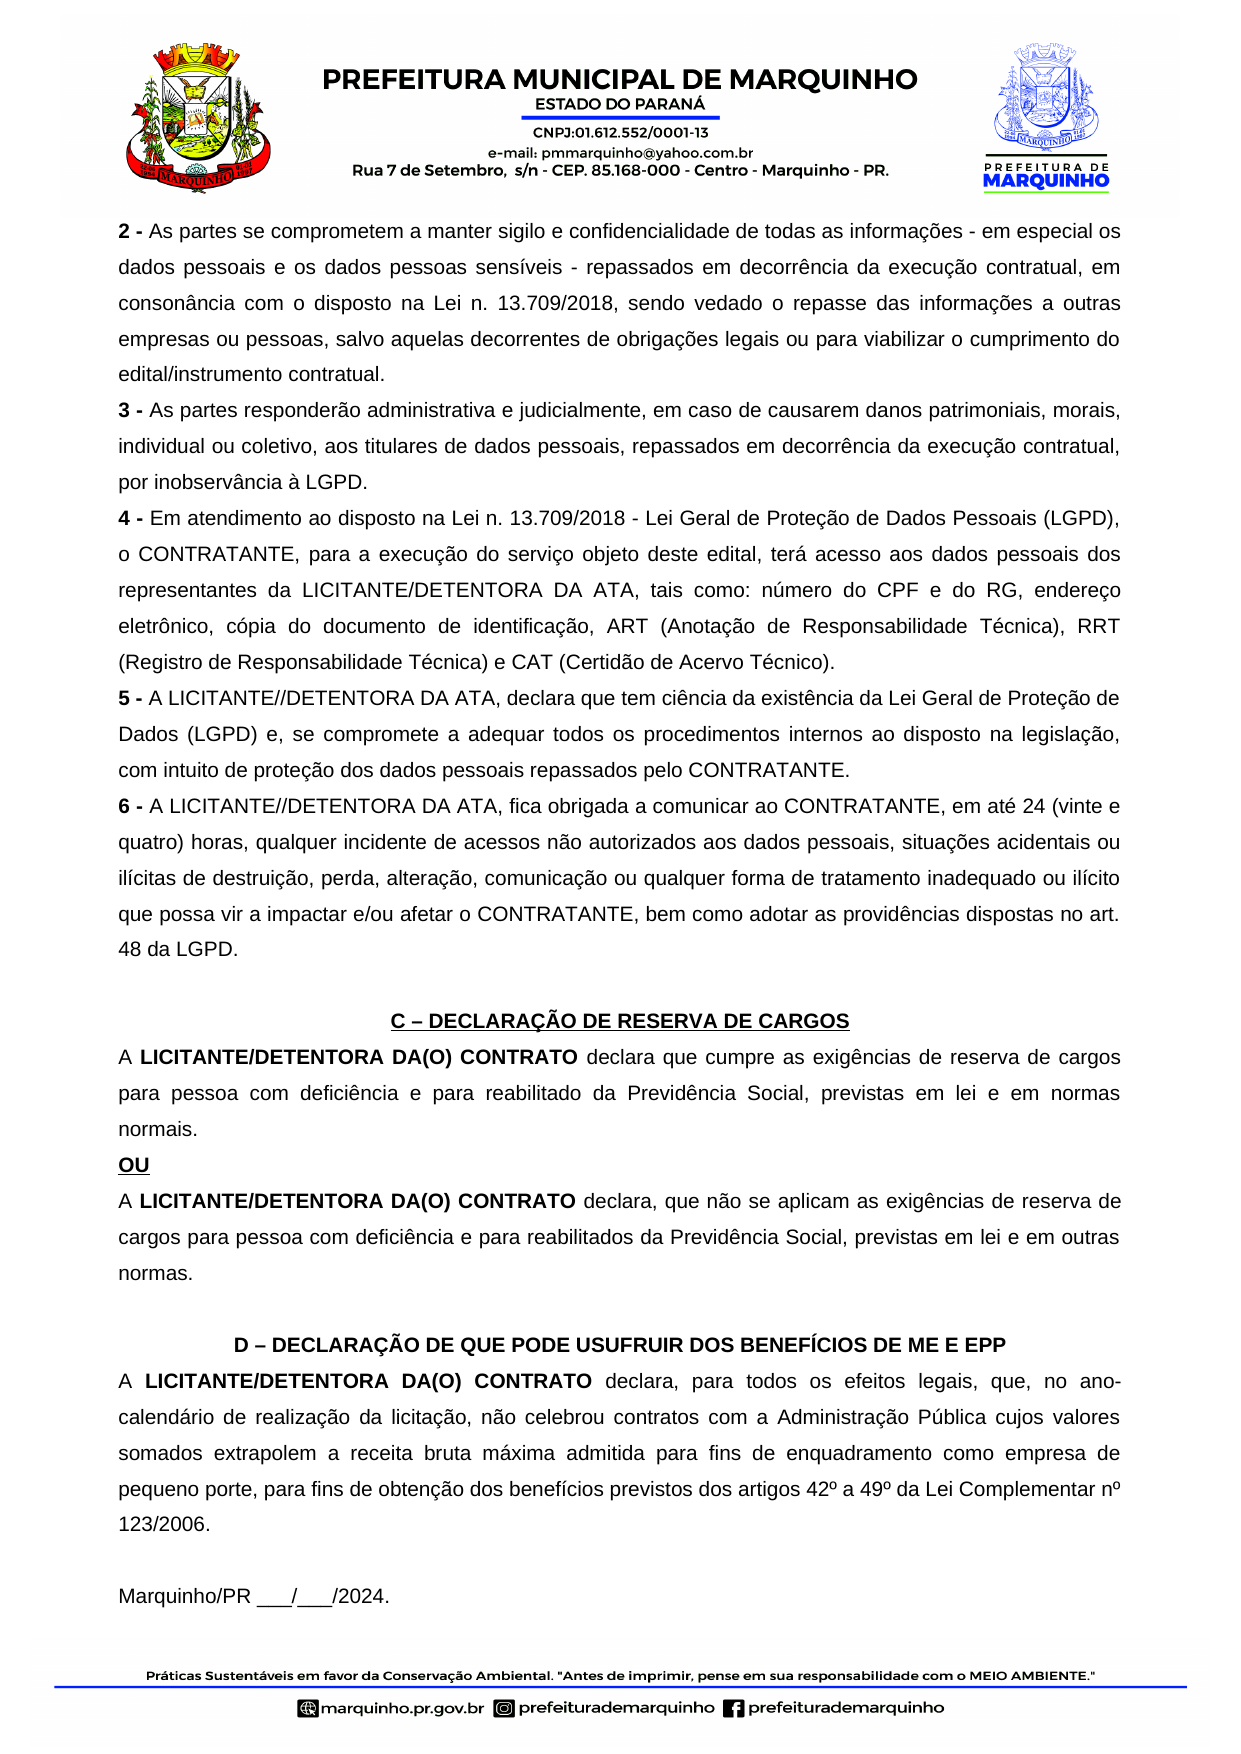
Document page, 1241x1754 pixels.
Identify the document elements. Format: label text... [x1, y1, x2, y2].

text Marquinho/PR ___/___/2024. [118, 1584, 1122, 1608]
text 4 - Em atendimento ao disposto na Lei n. 13.709/2018 - Lei Geral de Proteção de Dados Pessoais (LGPD), o CONTRATANTE, para a execução do serviço objeto deste edital, terá acesso aos dados pessoais dos representantes da LICITANTE/DETENTORA DA ATA, tais como: número do CPF e do RG, endereço eletrônico, cópia do documento de identificação, ART (Anotação de Responsabilidade Técnica), RRT (Registro de Responsabilidade Técnica) e CAT (Certidão de Acervo Técnico). [118, 506, 1122, 674]
text A LICITANTE/DETENTORA DA(O) CONTRATO declara, que não se aplicam as exigências de reserva de cargos para pessoa com deficiência e para reabilitados da Previdência Social, previstas em lei e em outras normas. [118, 1189, 1122, 1285]
text 6 - A LICITANTE//DETENTORA DA ATA, fica obrigada a comunicar ao CONTRATANTE, em até 24 (vinte e quatro) horas, qualquer incidente de acessos não autorizados aos dados pessoais, situações acidentais ou ilícitas de destruição, perda, alteração, comunicação ou qualquer forma de tratamento inadequado ou ilícito que possa vir a impactar e/ou afetar o CONTRATANTE, bem como adotar as providências dispostas no art. 48 da LGPD. [118, 793, 1122, 961]
text D – DECLARAÇÃO DE QUE PODE USUFRUIR DOS BENEFÍCIOS DE ME E EPP [118, 1333, 1122, 1357]
text A LICITANTE/DETENTORA DA(O) CONTRATO declara que cumpre as exigências de reserva de cargos para pessoa com deficiência e para reabilitado da Previdência Social, previstas em lei e em normas normais. [118, 1045, 1122, 1141]
text C – DECLARAÇÃO DE RESERVA DE CARGOS [118, 1009, 1122, 1033]
text A LICITANTE/DETENTORA DA(O) CONTRATO declara, para todos os efeitos legais, que, no ano-calendário de realização da licitação, não celebrou contratos com a Administração Pública cujos valores somados extrapolem a receita bruta máxima admitida para fins de enquadramento como empresa de pequeno porte, para fins de obtenção dos benefícios previstos dos artigos 42º a 49º da Lei Complementar nº 123/2006. [118, 1368, 1122, 1536]
text 3 - As partes responderão administrativa e judicialmente, em caso de causarem danos patrimoniais, morais, individual ou coletivo, aos titulares de dados pessoais, repassados em decorrência da execução contratual, por inobservância à LGPD. [118, 398, 1122, 494]
text OU [118, 1153, 1122, 1177]
text 5 - A LICITANTE//DETENTORA DA ATA, declara que tem ciência da existência da Lei Geral de Proteção de Dados (LGPD) e, se compromete a adequar todos os procedimentos internos ao disposto na legislação, com intuito de proteção dos dados pessoais repassados pelo CONTRATANTE. [118, 686, 1122, 782]
picture [30, 1638, 1210, 1747]
text 2 - As partes se comprometem a manter sigilo e confidencialidade de todas as informações - em especial os dados pessoais e os dados pessoas sensíveis - repassados em decorrência da execução contratual, em consonância com o disposto na Lei n. 13.709/2018, sendo vedado o repasse das informações a outras empresas ou pessoas, salvo aquelas decorrentes de obrigações legais ou para viabilizar o cumprimento do edital/instrumento contratual. [118, 218, 1122, 386]
picture [60, 14, 1181, 218]
